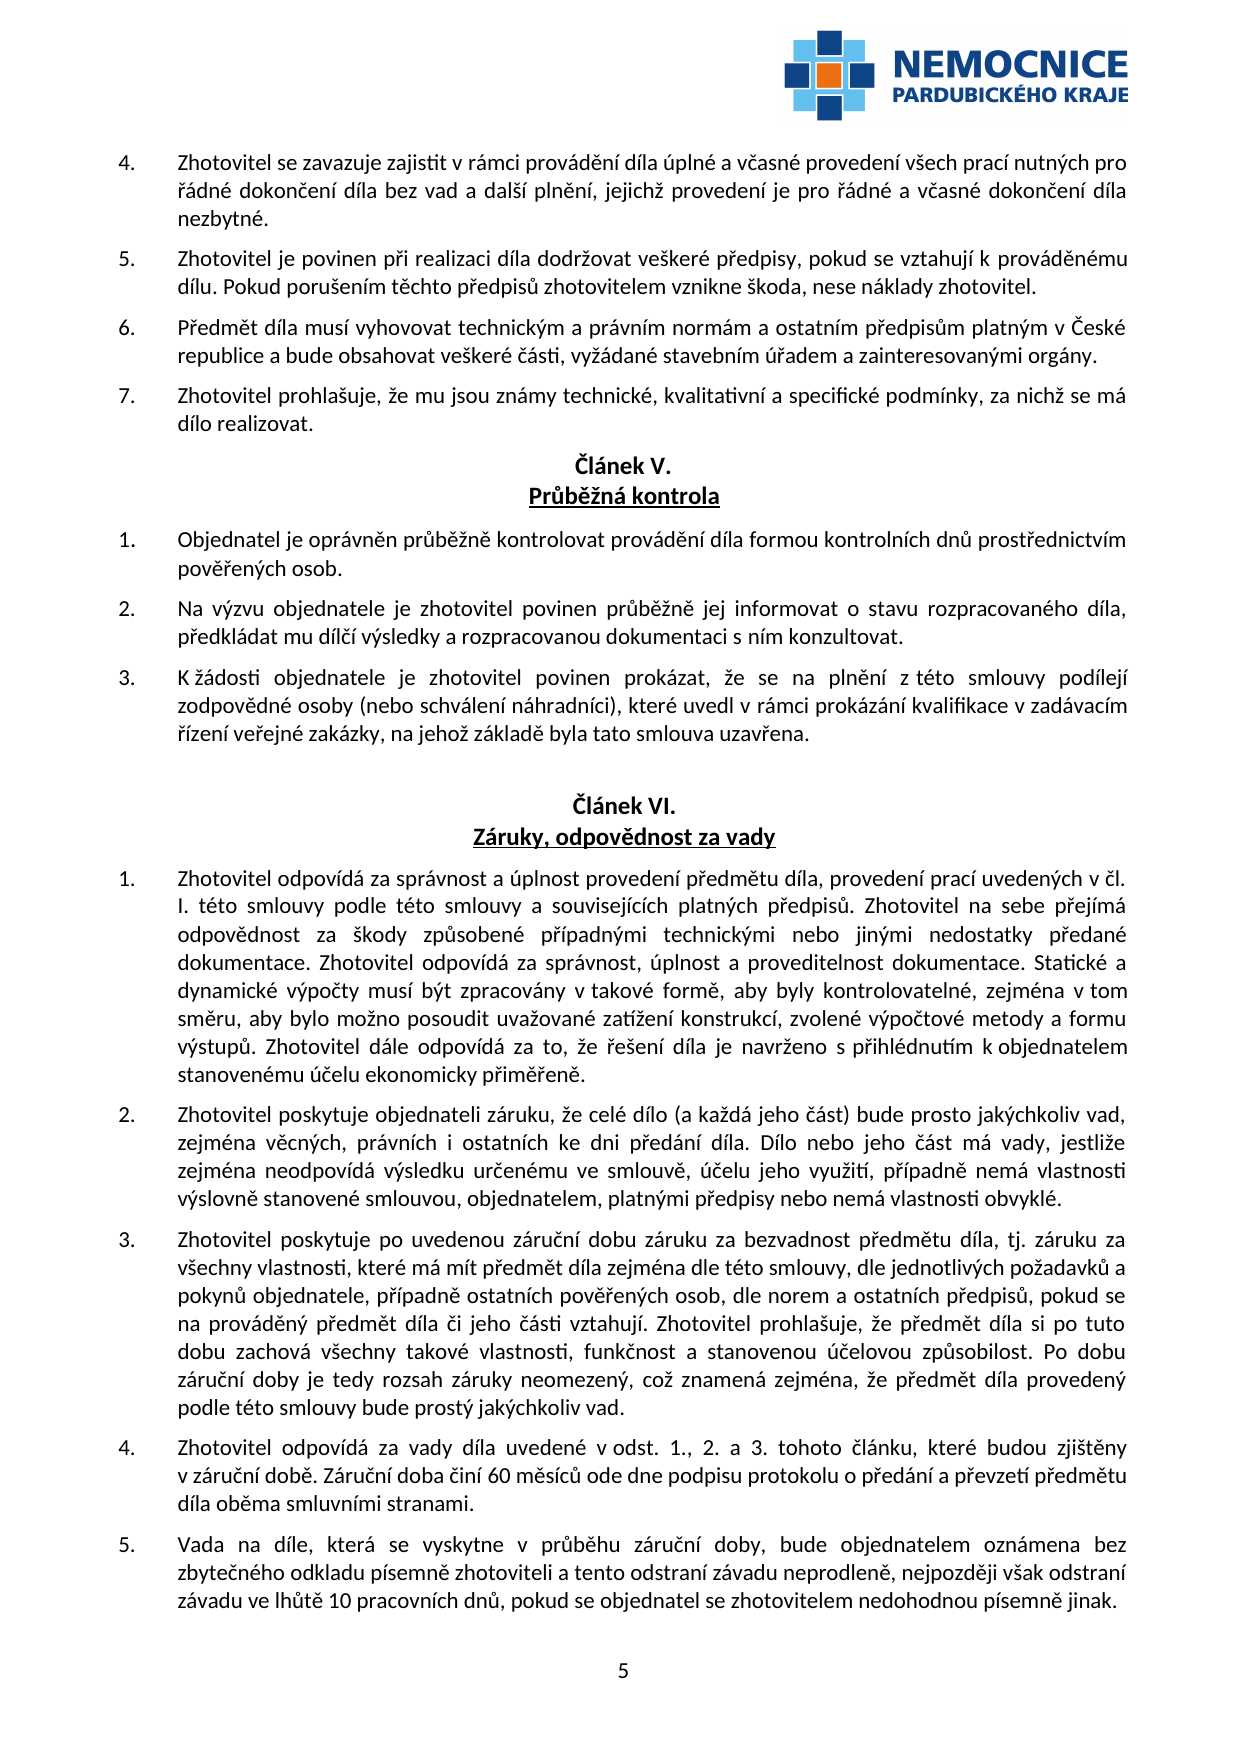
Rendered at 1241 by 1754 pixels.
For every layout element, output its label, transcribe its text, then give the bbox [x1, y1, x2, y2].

list Zhotovitel je povinen při realizaci díla dodržovat veškeré předpisy, pokud se vztahují k prováděnému dílu. Pokud porušením těchto předpisů zhotovitelem vznikne škoda, nese náklady zhotovitel. [118, 244, 1128, 300]
text 3. K žádosti objednatele je zhotovitel povinen prokázat, že se na plnění z této smlouvy podílejí zodpovědné osoby (nebo schválení náhradníci), které uvedl v rámci prokázání kvalifikace v zadávacím řízení veřejné zakázky, na jehož základě byla tato smlouva uzavřena. [118, 663, 1128, 747]
text Článek VI. [118, 790, 1131, 821]
list Zhotovitel odpovídá za vady díla uvedené v odst. 1., 2. a 3. tohoto článku, které budou zjištěny v záruční době. Záruční doba činí 60 měsíců ode dne podpisu protokolu o předání a převzetí předmětu díla oběma smluvními stranami. [118, 1433, 1128, 1518]
text Průběžná kontrola [118, 480, 1130, 511]
text 1. Objednatel je oprávněn průběžně kontrolovat provádění díla formou kontrolních dnů prostřednictvím pověřených osob. [118, 523, 1128, 582]
text Záruky, odpovědnost za vady [118, 821, 1130, 851]
list Zhotovitel poskytuje po uvedenou záruční dobu záruku za bezvadnost předmětu díla, tj. záruku za všechny vlastnosti, které má mít předmět díla zejména dle této smlouvy, dle jednotlivých požadavků a pokynů objednatele, případně ostatních pověřených osob, dle norem a ostatních předpisů, pokud se na prováděný předmět díla či jeho části vztahují. Zhotovitel prohlašuje, že předmět díla si po tuto dobu zachová všechny takové vlastnosti, funkčnost a stanovenou účelovou způsobilost. Po dobu záruční doby je tedy rozsah záruky neomezený, což znamená zejména, že předmět díla provedený podle této smlouvy bude prostý jakýchkoliv vad. [118, 1225, 1128, 1421]
text 2. Na výzvu objednatele je zhotovitel povinen průběžně jej informovat o stavu rozpracovaného díla, předkládat mu dílčí výsledky a rozpracovanou dokumentaci s ním konzultovat. [118, 594, 1128, 651]
list Zhotovitel poskytuje objednateli záruku, že celé dílo (a každá jeho část) bude prosto jakýchkoliv vad, zejména věcných, právních i ostatních ke dni předání díla. Dílo nebo jeho část má vady, jestliže zejména neodpovídá výsledku určenému ve smlouvě, účelu jeho využití, případně nemá vlastnosti výslovně stanovené smlouvou, objednatelem, platnými předpisy nebo nemá vlastnosti obvyklé. [118, 1100, 1128, 1212]
list Zhotovitel prohlašuje, že mu jsou známy technické, kvalitativní a specifické podmínky, za nichž se má dílo realizovat. [118, 381, 1128, 437]
list Vada na díle, která se vyskytne v průběhu záruční doby, bude objednatelem oznámena bez zbytečného odkladu písemně zhotoviteli a tento odstraní závadu neprodleně, nejpozději však odstraní závadu ve lhůtě 10 pracovních dnů, pokud se objednatel se zhotovitelem nedohodnou písemně jinak. [118, 1530, 1128, 1614]
list Předmět díla musí vyhovovat technickým a právním normám a ostatním předpisům platným v České republice a bude obsahovat veškeré části, vyžádané stavebním úřadem a zainteresovanými orgány. [118, 313, 1128, 369]
list Zhotovitel se zavazuje zajistit v rámci provádění díla úplné a včasné provedení všech prací nutných pro řádné dokončení díla bez vad a další plnění, jejichž provedení je pro řádné a včasné dokončení díla nezbytné. [118, 148, 1128, 232]
picture [783, 29, 1128, 122]
list Článek V. [118, 450, 1128, 480]
list Zhotovitel odpovídá za správnost a úplnost provedení předmětu díla, provedení prací uvedených v čl. I. této smlouvy podle této smlouvy a souvisejících platných předpisů. Zhotovitel na sebe přejímá odpovědnost za škody způsobené případnými technickými nebo jinými nedostatky předané dokumentace. Zhotovitel odpovídá za správnost, úplnost a proveditelnost dokumentace. Statické a dynamické výpočty musí být zpracovány v takové formě, aby byly kontrolovatelné, zejména v tom směru, aby bylo možno posoudit uvažované zatížení konstrukcí, zvolené výpočtové metody a formu výstupů. Zhotovitel dále odpovídá za to, že řešení díla je navrženo s přihlédnutím k objednatelem stanovenému účelu ekonomicky přiměřeně. [118, 864, 1128, 1088]
